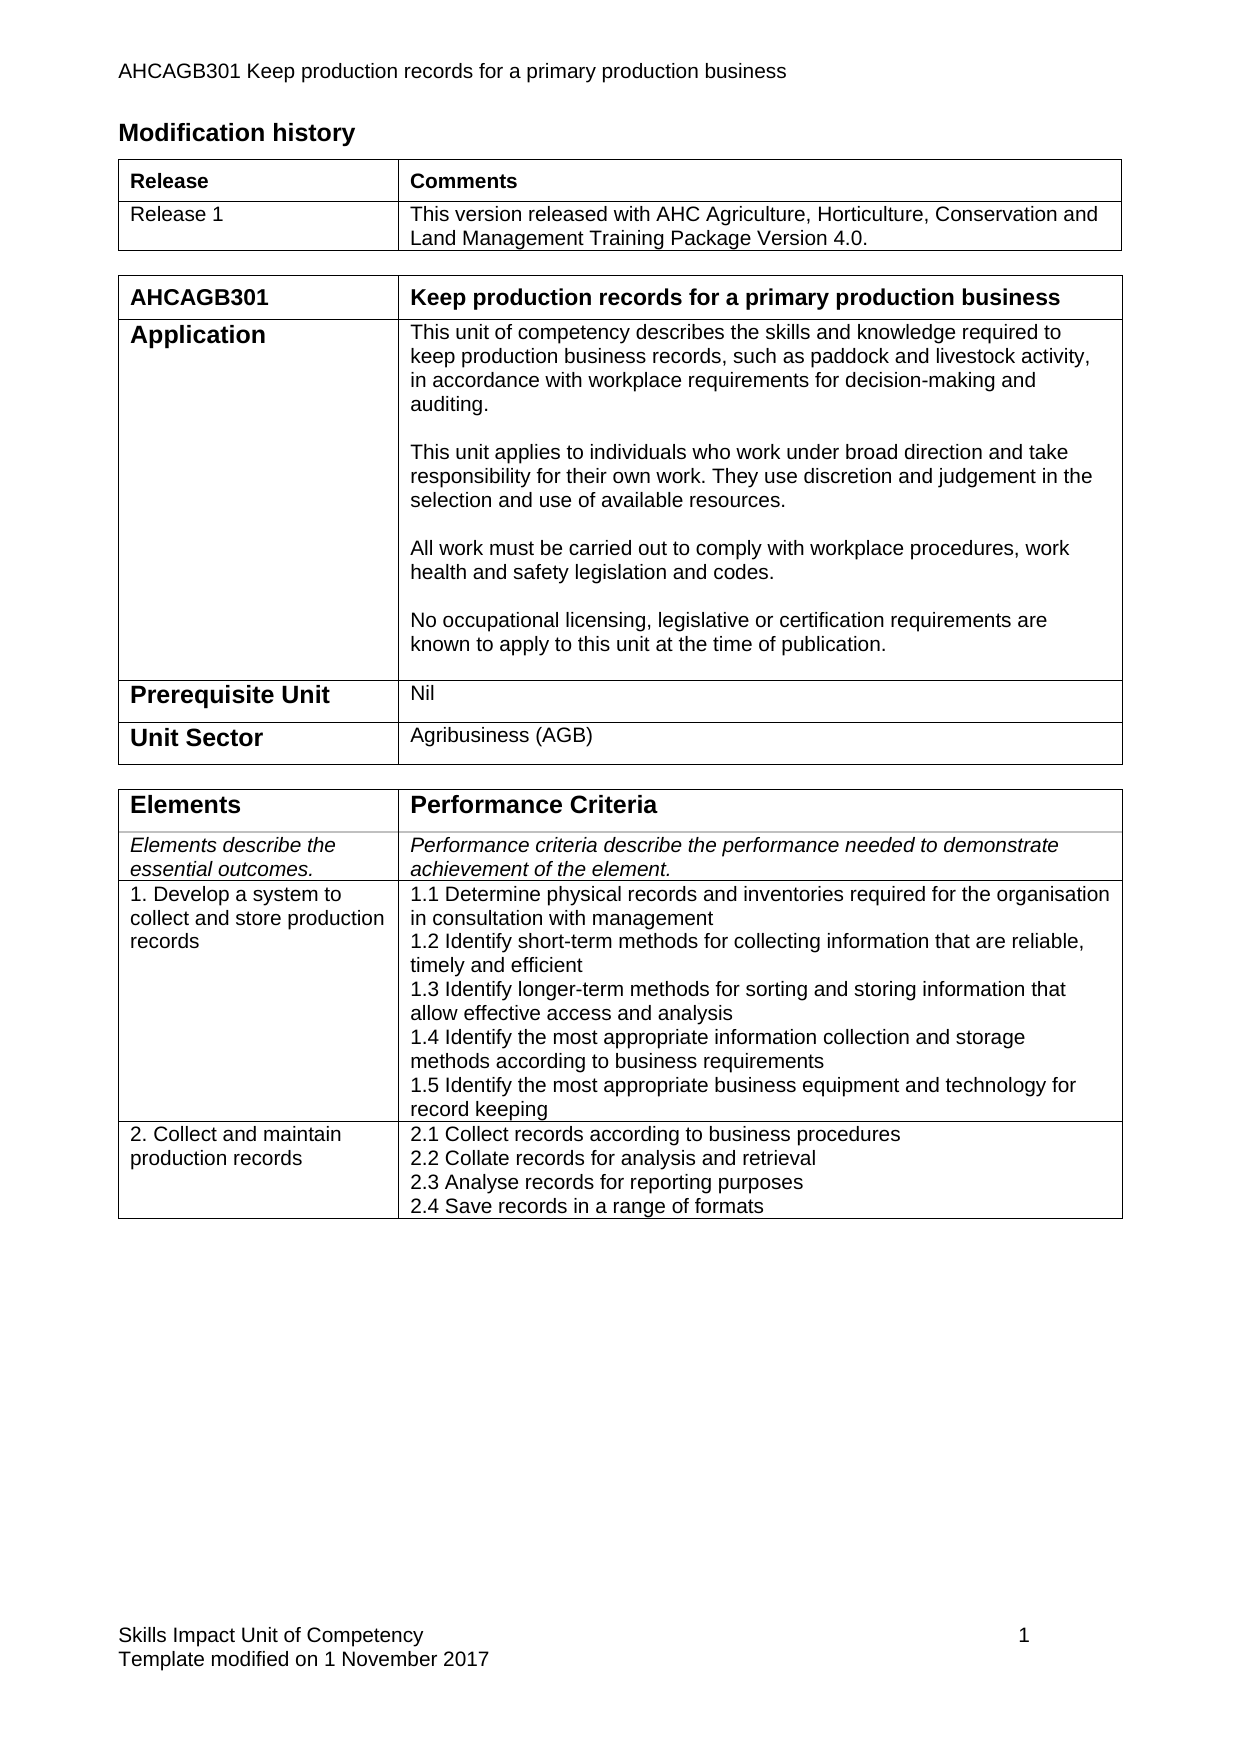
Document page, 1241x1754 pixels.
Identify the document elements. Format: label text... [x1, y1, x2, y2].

table_cell Agribusiness (AGB) [399, 723, 1122, 764]
table_header Comments [399, 160, 1121, 201]
table_cell 1.1 Determine physical records and inventories required for the organisation in consultation with management 1.2 Identify short-term methods for collecting information that are reliable, timely and efficient 1.3 Identify longer-term methods for sorting and storing information that allow effective access and analysis 1.4 Identify the most appropriate information collection and storage methods according to business requirements 1.5 Identify the most appropriate business equipment and technology for record keeping [399, 881, 1122, 1121]
table_cell This version released with AHC Agriculture, Horticulture, Conservation and Land Management Training Package Version 4.0. [399, 202, 1121, 250]
table_cell 1. Develop a system to collect and store production records [119, 881, 398, 1121]
table_header Keep production records for a primary production business [399, 276, 1122, 319]
table_cell Elements describe the essential outcomes. [119, 833, 398, 880]
table_cell Application [119, 320, 398, 679]
table_cell 2. Collect and maintain production records [119, 1122, 398, 1218]
table_cell Unit Sector [119, 723, 398, 764]
table_cell This unit of competency describes the skills and knowledge required to keep production business records, such as paddock and livestock activity, in accordance with workplace requirements for decision-making and auditing. This unit applies to individuals who work under broad direction and take responsibility for their own work. They use discretion and judgement in the selection and use of available resources. All work must be carried out to comply with workplace procedures, work health and safety legislation and codes. No occupational licensing, legislative or certification requirements are known to apply to this unit at the time of publication. [399, 320, 1122, 679]
table_cell Prerequisite Unit [119, 681, 398, 722]
table_header Elements [119, 790, 398, 831]
table_cell Release 1 [119, 202, 398, 250]
table_cell Nil [399, 681, 1122, 722]
table_cell Performance criteria describe the performance needed to demonstrate achievement of the element. [399, 833, 1122, 880]
table_header AHCAGB301 [119, 276, 398, 319]
table_header Performance Criteria [399, 790, 1122, 831]
subtitle Modification history [118, 118, 1122, 147]
table_header Release [119, 160, 398, 201]
table_cell 2.1 Collect records according to business procedures 2.2 Collate records for analysis and retrieval 2.3 Analyse records for reporting purposes 2.4 Save records in a range of formats [399, 1122, 1122, 1218]
